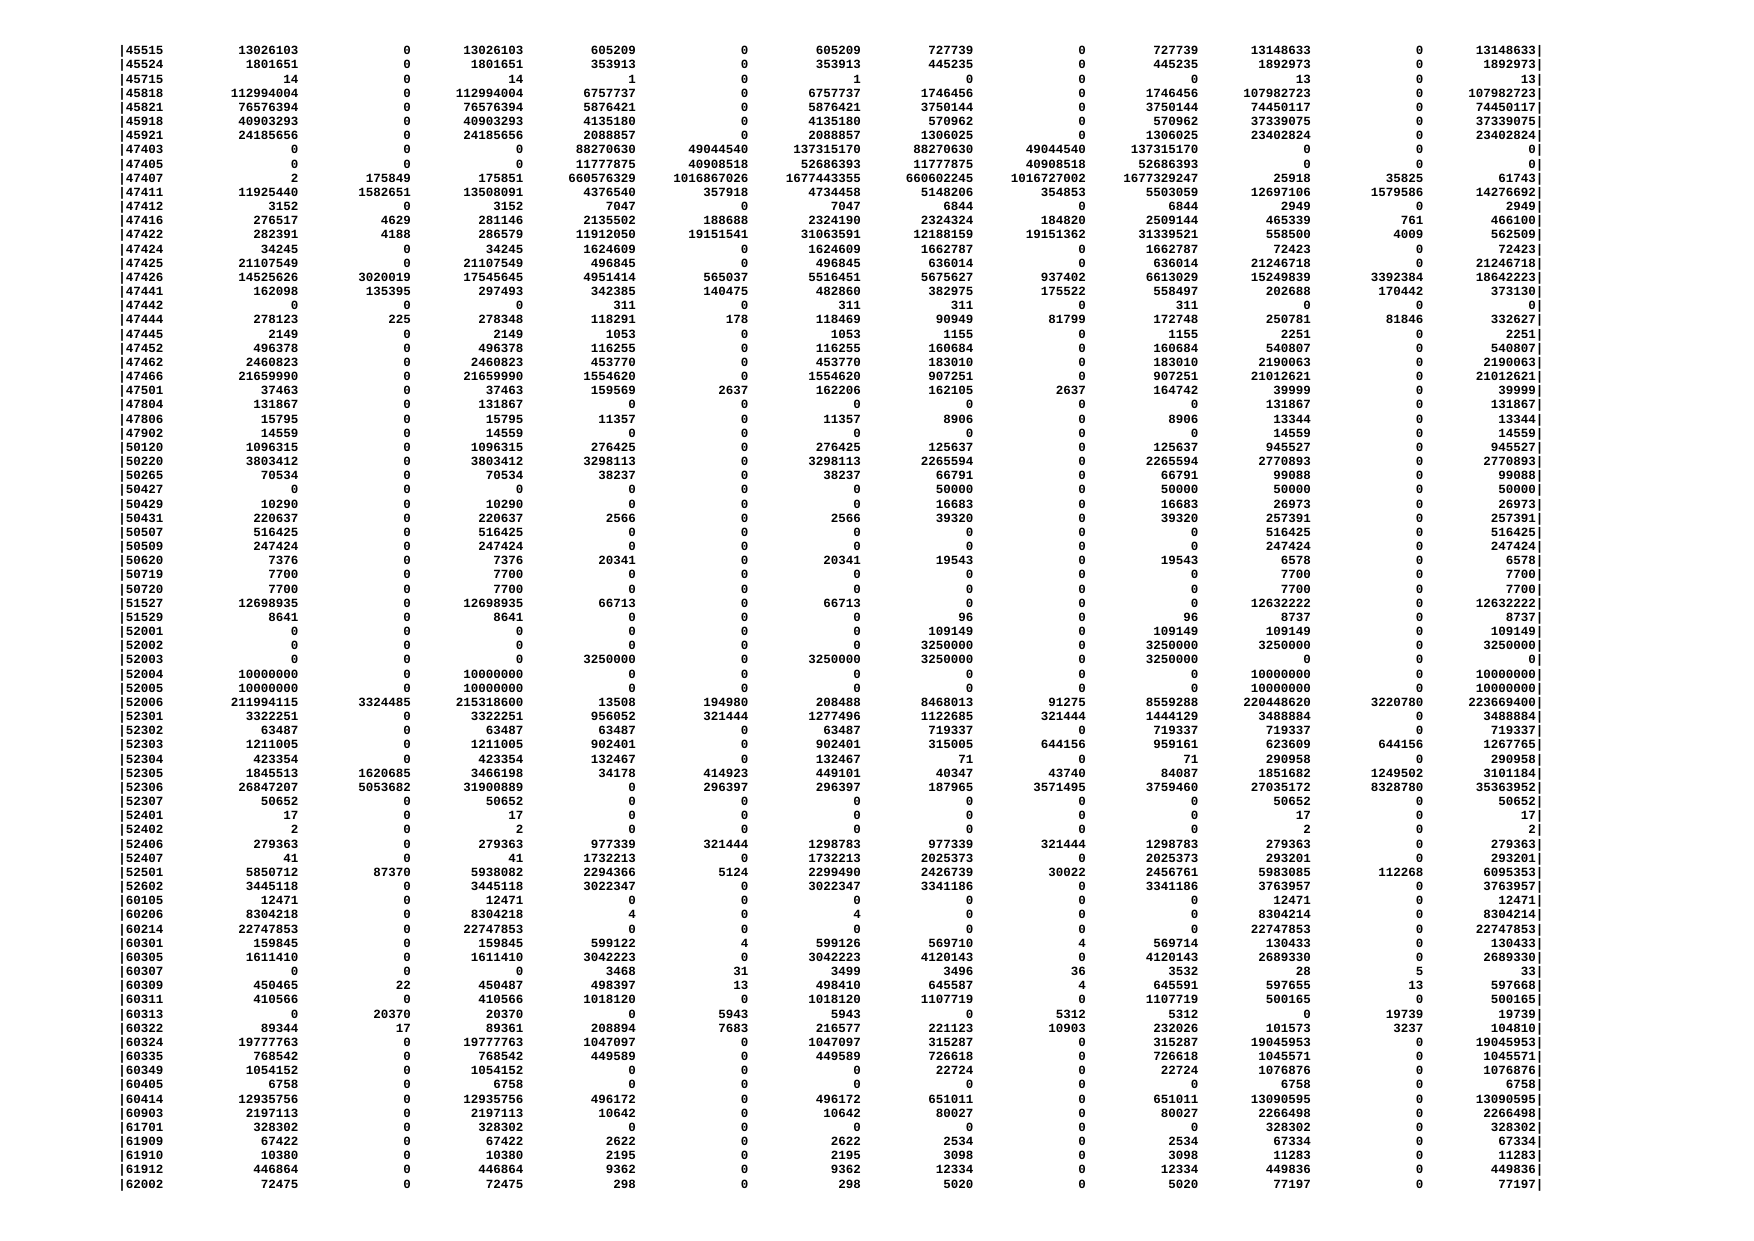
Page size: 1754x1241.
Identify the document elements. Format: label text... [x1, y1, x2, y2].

text |50720 7700 0 7700 0 0 0 0 0 0 7700 0 7700| [118, 583, 1636, 597]
text |60214 22747853 0 22747853 0 0 0 0 0 0 22747853 0 22747853| [118, 923, 1636, 937]
text |60405 6758 0 6758 0 0 0 0 0 0 6758 0 6758| [118, 1078, 1636, 1093]
text |47412 3152 0 3152 7047 0 7047 6844 0 6844 2949 0 2949| [118, 200, 1636, 214]
text |52303 1211005 0 1211005 902401 0 902401 315005 644156 959161 623609 644156 1267765| [118, 738, 1636, 753]
text |60313 0 20370 20370 0 5943 5943 0 5312 5312 0 19739 19739| [118, 1008, 1636, 1022]
text |60309 450465 22 450487 498397 13 498410 645587 4 645591 597655 13 597668| [118, 979, 1636, 993]
text |52307 50652 0 50652 0 0 0 0 0 0 50652 0 50652| [118, 795, 1636, 809]
text |60305 1611410 0 1611410 3042223 0 3042223 4120143 0 4120143 2689330 0 2689330| [118, 951, 1636, 965]
text |60414 12935756 0 12935756 496172 0 496172 651011 0 651011 13090595 0 13090595| [118, 1093, 1636, 1107]
text |52402 2 0 2 0 0 0 0 0 0 2 0 2| [118, 823, 1636, 838]
text |51529 8641 0 8641 0 0 0 96 0 96 8737 0 8737| [118, 611, 1636, 625]
text |47411 11925440 1582651 13508091 4376540 357918 4734458 5148206 354853 5503059 12697106 1579586 14276692| [118, 186, 1636, 200]
text |52401 17 0 17 0 0 0 0 0 0 17 0 17| [118, 809, 1636, 823]
text |47804 131867 0 131867 0 0 0 0 0 0 131867 0 131867| [118, 398, 1636, 413]
text |52006 211994115 3324485 215318600 13508 194980 208488 8468013 91275 8559288 220448620 3220780 223669400| [118, 696, 1636, 710]
text |47442 0 0 0 311 0 311 311 0 311 0 0 0| [118, 299, 1636, 313]
text |60903 2197113 0 2197113 10642 0 10642 80027 0 80027 2266498 0 2266498| [118, 1107, 1636, 1121]
text |45715 14 0 14 1 0 1 0 0 0 13 0 13| [118, 73, 1636, 87]
text |52306 26847207 5053682 31900889 0 296397 296397 187965 3571495 3759460 27035172 8328780 35363952| [118, 781, 1636, 795]
text |50620 7376 0 7376 20341 0 20341 19543 0 19543 6578 0 6578| [118, 554, 1636, 568]
text |52305 1845513 1620685 3466198 34178 414923 449101 40347 43740 84087 1851682 1249502 3101184| [118, 767, 1636, 781]
text |52302 63487 0 63487 63487 0 63487 719337 0 719337 719337 0 719337| [118, 724, 1636, 738]
text |50265 70534 0 70534 38237 0 38237 66791 0 66791 99088 0 99088| [118, 469, 1636, 483]
text |47466 21659990 0 21659990 1554620 0 1554620 907251 0 907251 21012621 0 21012621| [118, 370, 1636, 384]
text |47405 0 0 0 11777875 40908518 52686393 11777875 40908518 52686393 0 0 0| [118, 158, 1636, 172]
text |52005 10000000 0 10000000 0 0 0 0 0 0 10000000 0 10000000| [118, 682, 1636, 696]
text |60324 19777763 0 19777763 1047097 0 1047097 315287 0 315287 19045953 0 19045953| [118, 1036, 1636, 1050]
text |52602 3445118 0 3445118 3022347 0 3022347 3341186 0 3341186 3763957 0 3763957| [118, 880, 1636, 894]
text |52301 3322251 0 3322251 956052 321444 1277496 1122685 321444 1444129 3488884 0 3488884| [118, 710, 1636, 724]
text |62002 72475 0 72475 298 0 298 5020 0 5020 77197 0 77197| [118, 1178, 1636, 1192]
text |47501 37463 0 37463 159569 2637 162206 162105 2637 164742 39999 0 39999| [118, 384, 1636, 398]
text |52004 10000000 0 10000000 0 0 0 0 0 0 10000000 0 10000000| [118, 668, 1636, 682]
text |50431 220637 0 220637 2566 0 2566 39320 0 39320 257391 0 257391| [118, 512, 1636, 526]
text |61909 67422 0 67422 2622 0 2622 2534 0 2534 67334 0 67334| [118, 1135, 1636, 1149]
text |50509 247424 0 247424 0 0 0 0 0 0 247424 0 247424| [118, 540, 1636, 554]
text |52407 41 0 41 1732213 0 1732213 2025373 0 2025373 293201 0 293201| [118, 852, 1636, 866]
text |52304 423354 0 423354 132467 0 132467 71 0 71 290958 0 290958| [118, 753, 1636, 767]
text |60311 410566 0 410566 1018120 0 1018120 1107719 0 1107719 500165 0 500165| [118, 993, 1636, 1008]
text |47445 2149 0 2149 1053 0 1053 1155 0 1155 2251 0 2251| [118, 328, 1636, 342]
text |47422 282391 4188 286579 11912050 19151541 31063591 12188159 19151362 31339521 558500 4009 562509| [118, 228, 1636, 243]
text |61910 10380 0 10380 2195 0 2195 3098 0 3098 11283 0 11283| [118, 1149, 1636, 1163]
text |60301 159845 0 159845 599122 4 599126 569710 4 569714 130433 0 130433| [118, 937, 1636, 951]
text |61701 328302 0 328302 0 0 0 0 0 0 328302 0 328302| [118, 1121, 1636, 1135]
text |50507 516425 0 516425 0 0 0 0 0 0 516425 0 516425| [118, 526, 1636, 540]
text |61912 446864 0 446864 9362 0 9362 12334 0 12334 449836 0 449836| [118, 1163, 1636, 1178]
text |52001 0 0 0 0 0 0 109149 0 109149 109149 0 109149| [118, 625, 1636, 639]
text |60322 89344 17 89361 208894 7683 216577 221123 10903 232026 101573 3237 104810| [118, 1022, 1636, 1036]
text |47441 162098 135395 297493 342385 140475 482860 382975 175522 558497 202688 170442 373130| [118, 285, 1636, 299]
text |45818 112994004 0 112994004 6757737 0 6757737 1746456 0 1746456 107982723 0 107982723| [118, 87, 1636, 101]
text |47444 278123 225 278348 118291 178 118469 90949 81799 172748 250781 81846 332627| [118, 313, 1636, 328]
text |50220 3803412 0 3803412 3298113 0 3298113 2265594 0 2265594 2770893 0 2770893| [118, 455, 1636, 469]
text |51527 12698935 0 12698935 66713 0 66713 0 0 0 12632222 0 12632222| [118, 597, 1636, 611]
text |50719 7700 0 7700 0 0 0 0 0 0 7700 0 7700| [118, 568, 1636, 583]
text |60349 1054152 0 1054152 0 0 0 22724 0 22724 1076876 0 1076876| [118, 1064, 1636, 1078]
text |45515 13026103 0 13026103 605209 0 605209 727739 0 727739 13148633 0 13148633| [118, 44, 1636, 58]
text |50427 0 0 0 0 0 0 50000 0 50000 50000 0 50000| [118, 483, 1636, 498]
text |47425 21107549 0 21107549 496845 0 496845 636014 0 636014 21246718 0 21246718| [118, 257, 1636, 271]
text |47462 2460823 0 2460823 453770 0 453770 183010 0 183010 2190063 0 2190063| [118, 356, 1636, 370]
text |47407 2 175849 175851 660576329 1016867026 1677443355 660602245 1016727002 1677329247 25918 35825 61743| [118, 172, 1636, 186]
text |47426 14525626 3020019 17545645 4951414 565037 5516451 5675627 937402 6613029 15249839 3392384 18642223| [118, 271, 1636, 285]
text |60307 0 0 0 3468 31 3499 3496 36 3532 28 5 33| [118, 965, 1636, 979]
text |60206 8304218 0 8304218 4 0 4 0 0 0 8304214 0 8304214| [118, 908, 1636, 923]
text |50429 10290 0 10290 0 0 0 16683 0 16683 26973 0 26973| [118, 498, 1636, 512]
text |60105 12471 0 12471 0 0 0 0 0 0 12471 0 12471| [118, 894, 1636, 908]
text |47902 14559 0 14559 0 0 0 0 0 0 14559 0 14559| [118, 427, 1636, 441]
text |45918 40903293 0 40903293 4135180 0 4135180 570962 0 570962 37339075 0 37339075| [118, 115, 1636, 129]
text |60335 768542 0 768542 449589 0 449589 726618 0 726618 1045571 0 1045571| [118, 1050, 1636, 1064]
text |52501 5850712 87370 5938082 2294366 5124 2299490 2426739 30022 2456761 5983085 112268 6095353| [118, 866, 1636, 880]
text |50120 1096315 0 1096315 276425 0 276425 125637 0 125637 945527 0 945527| [118, 441, 1636, 455]
text |45821 76576394 0 76576394 5876421 0 5876421 3750144 0 3750144 74450117 0 74450117| [118, 101, 1636, 115]
text |47424 34245 0 34245 1624609 0 1624609 1662787 0 1662787 72423 0 72423| [118, 243, 1636, 257]
text |52002 0 0 0 0 0 0 3250000 0 3250000 3250000 0 3250000| [118, 639, 1636, 653]
text |45921 24185656 0 24185656 2088857 0 2088857 1306025 0 1306025 23402824 0 23402824| [118, 129, 1636, 143]
text |47403 0 0 0 88270630 49044540 137315170 88270630 49044540 137315170 0 0 0| [118, 143, 1636, 158]
text |47416 276517 4629 281146 2135502 188688 2324190 2324324 184820 2509144 465339 761 466100| [118, 214, 1636, 228]
text |52406 279363 0 279363 977339 321444 1298783 977339 321444 1298783 279363 0 279363| [118, 838, 1636, 852]
text |47806 15795 0 15795 11357 0 11357 8906 0 8906 13344 0 13344| [118, 413, 1636, 427]
text |45524 1801651 0 1801651 353913 0 353913 445235 0 445235 1892973 0 1892973| [118, 58, 1636, 73]
text |52003 0 0 0 3250000 0 3250000 3250000 0 3250000 0 0 0| [118, 653, 1636, 668]
text |47452 496378 0 496378 116255 0 116255 160684 0 160684 540807 0 540807| [118, 342, 1636, 356]
